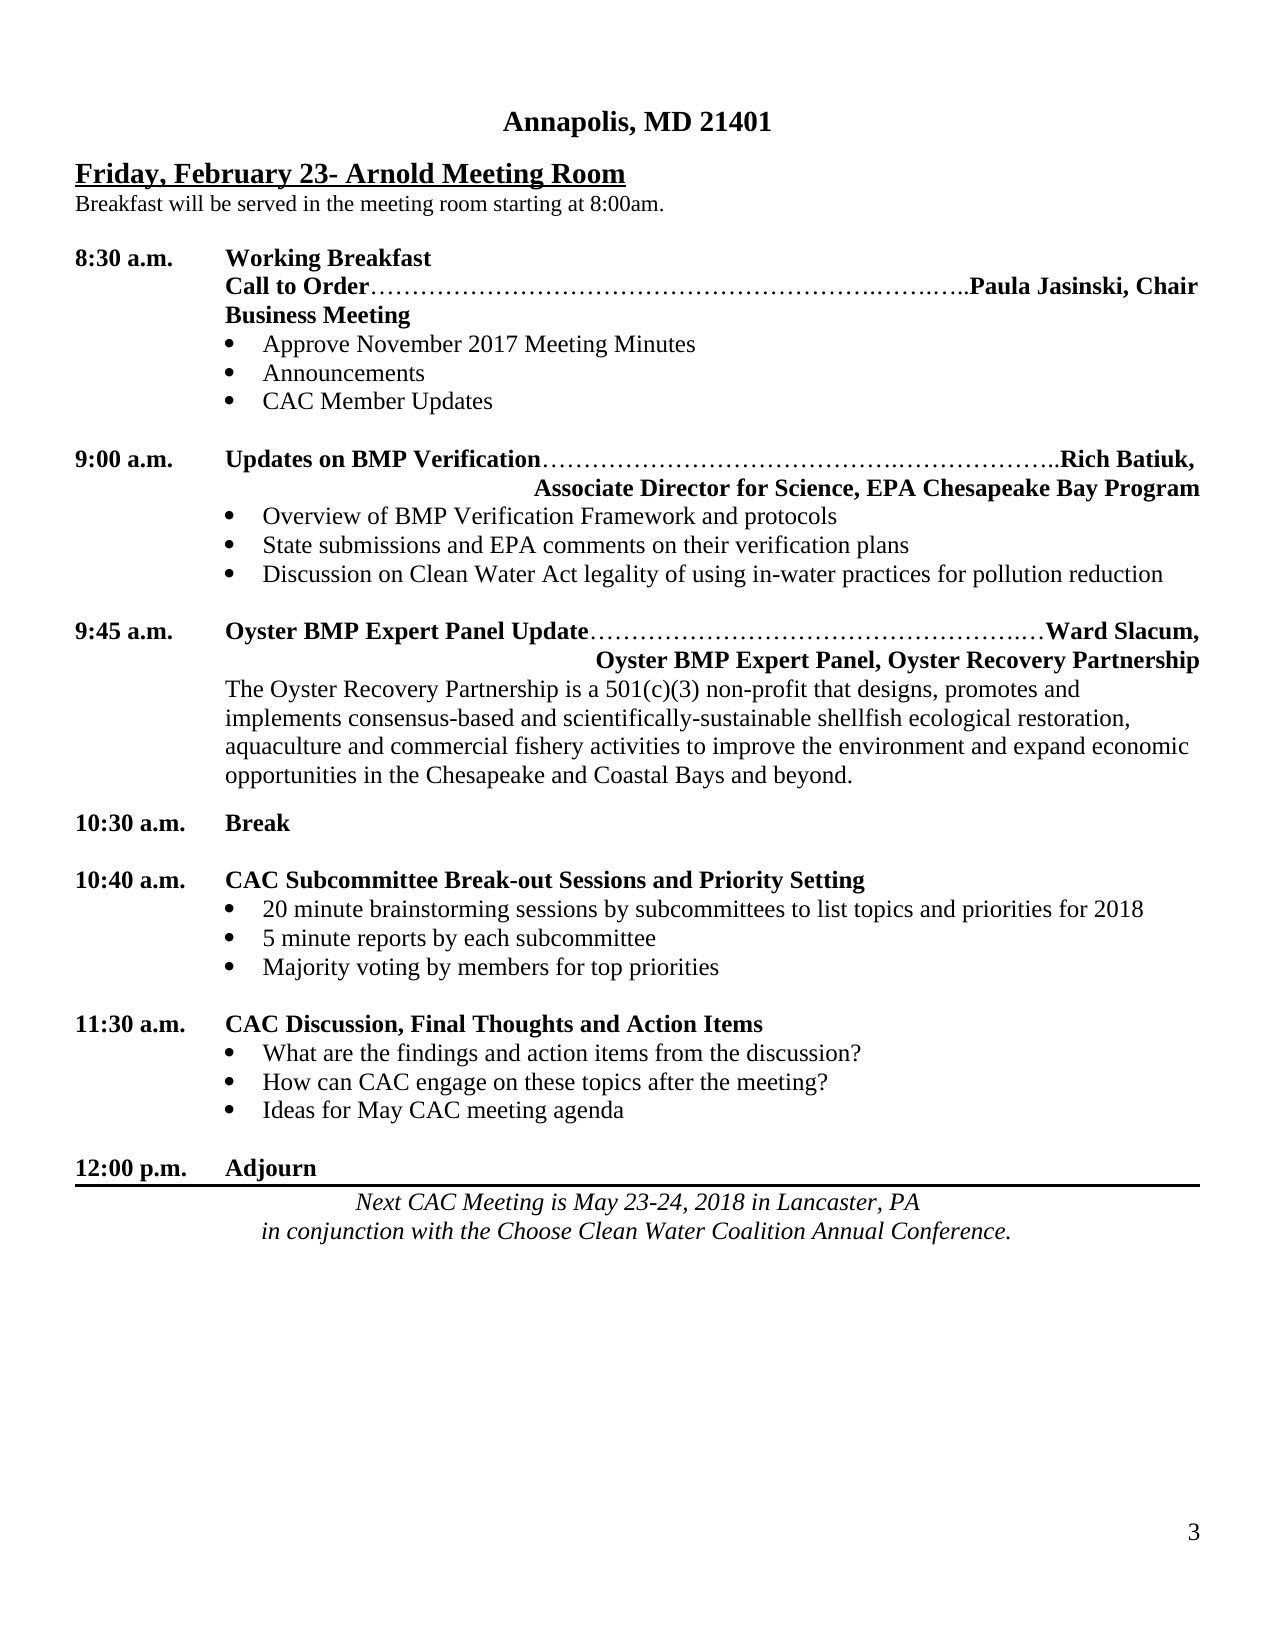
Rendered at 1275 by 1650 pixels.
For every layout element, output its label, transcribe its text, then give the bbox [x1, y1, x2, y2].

text Annapolis, MD 21401 [75, 104, 1200, 137]
text 12:00 p.m. Adjourn [75, 1153, 1200, 1184]
text Friday, February 23- Arnold Meeting Room [75, 156, 1200, 190]
text The Oyster Recovery Partnership is a 501(c)(3) non-profit that designs, promotes and implements consensus-based and scientifically-sustainable shellfish ecological restoration, aquaculture and commercial fishery activities to improve the environment and expand economic opportunities in the Chesapeake and Coastal Bays and beyond. [225, 674, 1200, 789]
list State submissions and EPA comments on their verification plans [225, 530, 1200, 559]
list Discussion on Clean Water Act legality of using in-water practices for pollution reduction [225, 559, 1200, 588]
text in conjunction with the Choose Clean Water Coalition Annual Conference. [75, 1216, 1200, 1244]
text 9:45 a.m. Oyster BMP Expert Panel Update…………………………………………….…Ward Slacum, [75, 616, 1200, 645]
text Oyster BMP Expert Panel, Oyster Recovery Partnership [75, 645, 1200, 674]
text Call to Order…………………………………………………….…….…..Paula Jasinski, Chair [150, 271, 1200, 300]
list Approve November 2017 Meeting Minutes [225, 329, 1200, 358]
text Next CAC Meeting is May 23-24, 2018 in Lancaster, PA [75, 1187, 1200, 1216]
text 8:30 a.m. Working Breakfast [75, 243, 1200, 271]
list Announcements [225, 358, 1200, 386]
list Majority voting by members for top priorities [225, 952, 1200, 981]
text 10:30 a.m. Break [75, 808, 1200, 837]
text Business Meeting [150, 300, 1200, 329]
list 5 minute reports by each subcommittee [225, 923, 1200, 952]
text 9:00 a.m. Updates on BMP Verification…………………………………….………………..Rich Batiuk, [75, 444, 1200, 473]
text 10:40 a.m. CAC Subcommittee Break-out Sessions and Priority Setting [75, 866, 1200, 894]
text Breakfast will be served in the meeting room starting at 8:00am. [75, 190, 1200, 216]
list Ideas for May CAC meeting agenda [225, 1096, 1200, 1124]
list 20 minute brainstorming sessions by subcommittees to list topics and priorities for 2018 [225, 894, 1200, 923]
text 11:30 a.m. CAC Discussion, Final Thoughts and Action Items [75, 1009, 1200, 1038]
list CAC Member Updates [225, 386, 1200, 415]
text Associate Director for Science, EPA Chesapeake Bay Program [75, 473, 1200, 501]
list Overview of BMP Verification Framework and protocols [225, 501, 1200, 530]
list How can CAC engage on these topics after the meeting? [225, 1067, 1200, 1096]
list What are the findings and action items from the discussion? [225, 1038, 1200, 1067]
